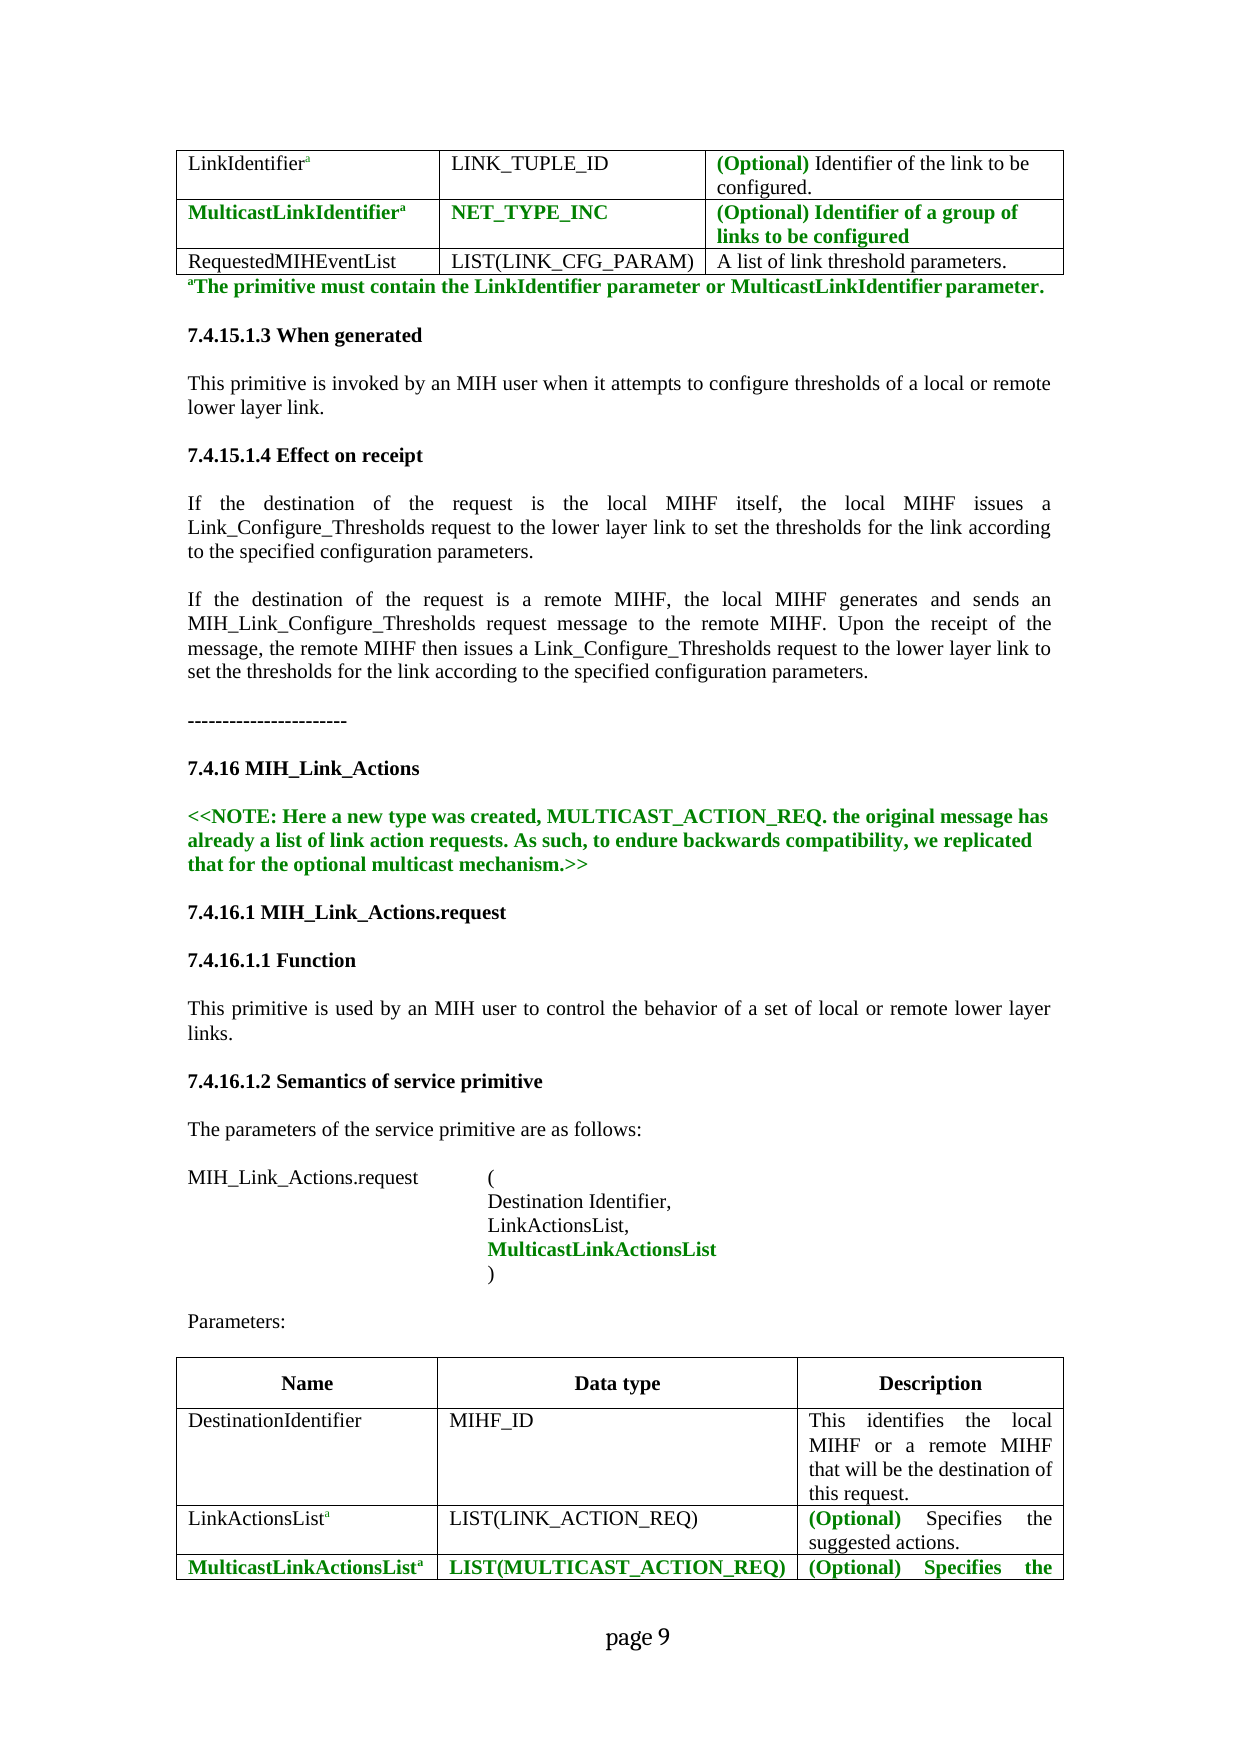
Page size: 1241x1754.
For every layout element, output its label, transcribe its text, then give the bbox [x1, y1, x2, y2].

text 7.4.16.1 MIH_Link_Actions.request [187, 900, 1053, 924]
table_header Name [177, 1358, 437, 1407]
text If the destination of the request is a remote MIHF, the local MIHF generates and sends an MIH_Link_Configure_Thresholds request message to the remote MIHF. Upon the receipt of the message, the remote MIHF then issues a Link_Configure_Thresholds request to the lower layer link to set the thresholds for the link according to the specified configuration parameters. [187, 587, 1053, 683]
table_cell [177, 1555, 437, 1579]
table_cell A list of link threshold parameters. [706, 249, 1063, 273]
table_cell (Optional) Specifies the suggested actions. [798, 1506, 1063, 1554]
table_header Data type [438, 1358, 797, 1407]
text 7.4.15.1.4 Effect on receipt [187, 443, 1053, 467]
text ) [412, 1261, 1053, 1285]
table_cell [438, 1555, 797, 1579]
table_header Description [798, 1358, 1063, 1407]
text LinkActionsList, [412, 1213, 1053, 1237]
table_cell LinkActionsLista [177, 1506, 437, 1554]
text 7.4.16 MIH_Link_Actions [187, 756, 1053, 780]
text <<NOTE: Here a new type was created, MULTICAST_ACTION_REQ. the original message has already a list of link action requests. As such, to endure backwards compatibility, we replicated that for the optional multicast mechanism.>> [187, 804, 1053, 876]
table_cell (Optional) Identifier of the link to be configured. [706, 151, 1063, 199]
table_cell MIHF_ID [438, 1409, 797, 1505]
text 7.4.16.1.1 Function [187, 948, 1053, 972]
text MulticastLinkActionsList [412, 1237, 1053, 1261]
text The parameters of the service primitive are as follows: [187, 1117, 1053, 1141]
text MIH_Link_Actions.request ( [187, 1165, 1053, 1189]
table_cell LIST(LINK_ACTION_REQ) [438, 1506, 797, 1554]
table_cell MulticastLinkIdentifiera [177, 200, 439, 248]
text This primitive is invoked by an MIH user when it attempts to configure thresholds of a local or remote lower layer link. [187, 371, 1053, 419]
text 7.4.16.1.2 Semantics of service primitive [187, 1068, 1053, 1093]
text 7.4.15.1.3 When generated [187, 323, 1053, 347]
text Parameters: [187, 1309, 1053, 1333]
table_cell RequestedMIHEventList [177, 249, 439, 273]
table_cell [798, 1555, 1063, 1579]
table_cell (Optional) Identifier of a group of links to be configured [706, 200, 1063, 248]
table_cell DestinationIdentifier [177, 1409, 437, 1505]
text aThe primitive must contain the LinkIdentifier parameter or MulticastLinkIdentifier parameter. [187, 275, 1053, 298]
text ----------------------- [187, 708, 1053, 732]
table_cell This identifies the local MIHF or a remote MIHF that will be the destination of this request. [798, 1409, 1063, 1505]
table_cell LINK_TUPLE_ID [440, 151, 705, 199]
table_cell LIST(LINK_CFG_PARAM) [440, 249, 705, 273]
table_cell LinkIdentifiera [177, 151, 439, 199]
text If the destination of the request is the local MIHF itself, the local MIHF issues a Link_Configure_Thresholds request to the lower layer link to set the thresholds for the link according to the specified configuration parameters. [187, 491, 1053, 563]
table_cell NET_TYPE_INC [440, 200, 705, 248]
text This primitive is used by an MIH user to control the behavior of a set of local or remote lower layer links. [187, 996, 1053, 1044]
text Destination Identifier, [412, 1189, 1053, 1213]
